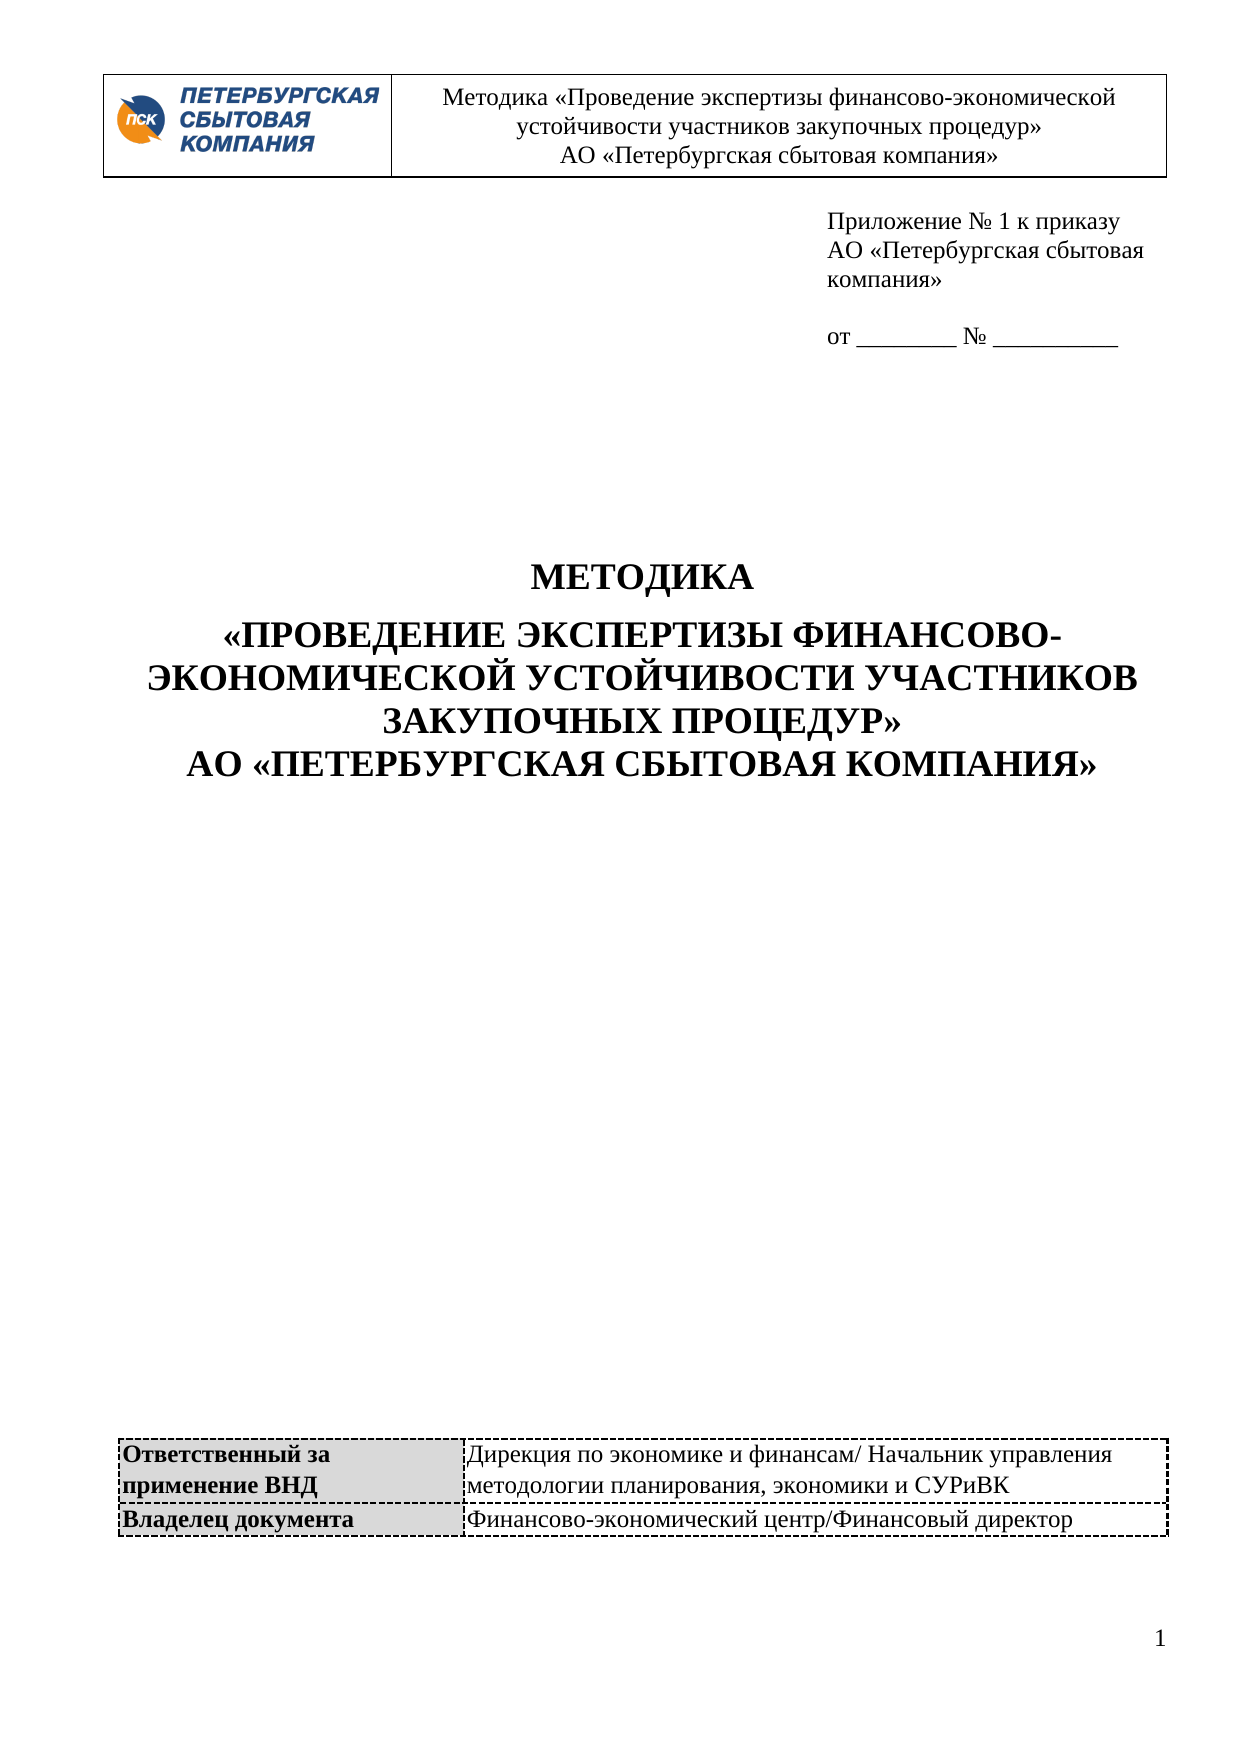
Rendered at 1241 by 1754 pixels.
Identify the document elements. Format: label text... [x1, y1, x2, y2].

picture [115, 87, 380, 152]
table_header Дирекция по экономике и финансам/ Начальник управления методологии планирования, экономики и СУРиВК [464, 1438, 1167, 1502]
text Приложение № 1 к приказу [118, 206, 1166, 235]
table_cell Финансово-экономический центр/Финансовый директор [464, 1502, 1167, 1535]
text АО «Петербургская сбытовая [118, 235, 1166, 264]
table_header Ответственный за применение ВНД [119, 1438, 464, 1502]
text компания» [118, 264, 1166, 292]
text «проведениЕ экспертизы финансово-экономической устойчивости участников закупочных процедур» [118, 612, 1166, 742]
table_cell Владелец документа [119, 1502, 464, 1535]
title от ________ № __________ [118, 321, 1166, 350]
text МетодикА [118, 554, 1166, 597]
text АО «Петербургская сбытовая компания» [118, 742, 1166, 785]
